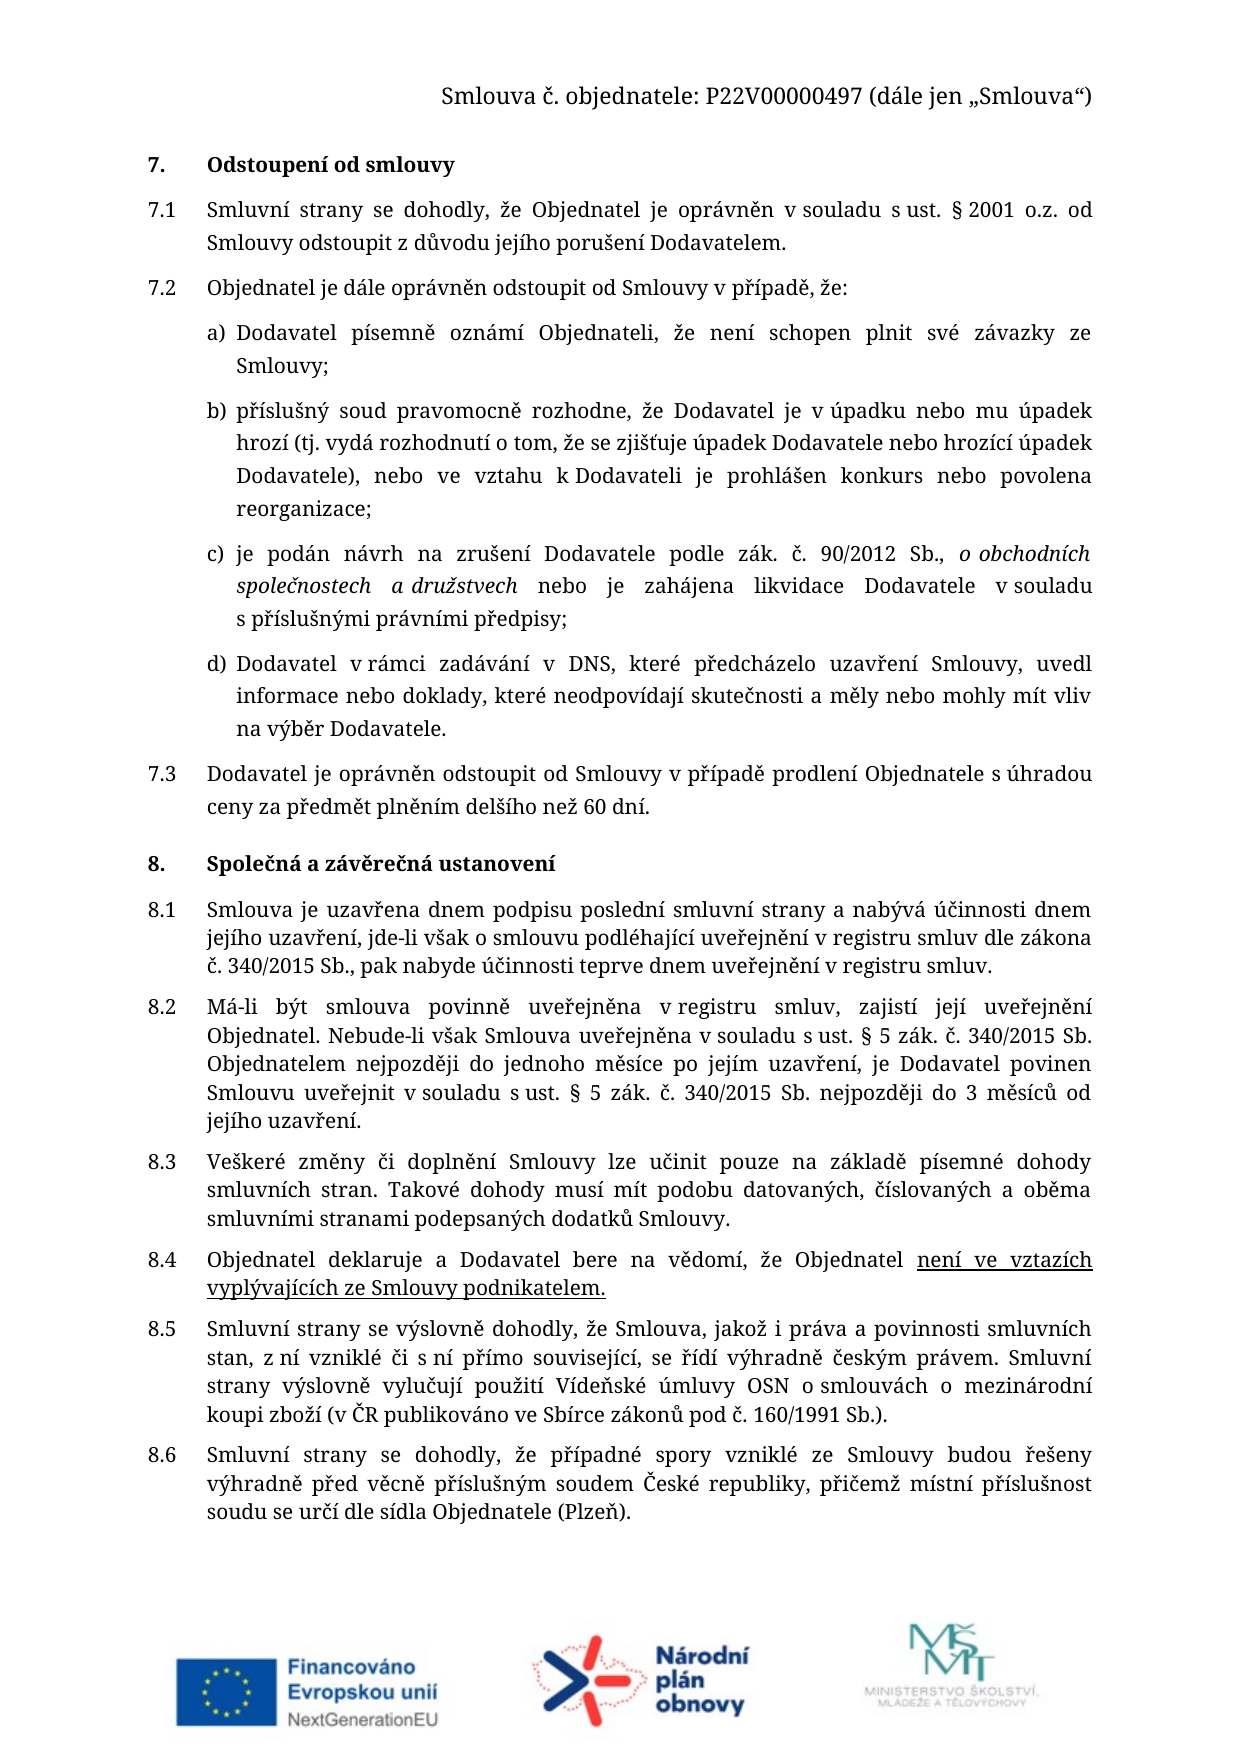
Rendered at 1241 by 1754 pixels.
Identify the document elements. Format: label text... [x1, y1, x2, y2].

list Dodavatel v rámci zadávání v DNS, které předcházelo uzavření Smlouvy, uvedl informace nebo doklady, které neodpovídají skutečnosti a měly nebo mohly mít vliv na výběr Dodavatele. [207, 649, 1093, 743]
list Má-li být smlouva povinně uveřejněna v registru smluv, zajistí její uveřejnění Objednatel. Nebude-li však Smlouva uveřejněna v souladu s ust. § 5 zák. č. 340/2015 Sb. Objednatelem nejpozději do jednoho měsíce po jejím uzavření, je Dodavatel povinen Smlouvu uveřejnit v souladu s ust. § 5 zák. č. 340/2015 Sb. nejpozději do 3 měsíců od jejího uzavření. [148, 992, 1093, 1135]
list Smlouva je uzavřena dnem podpisu poslední smluvní strany a nabývá účinnosti dnem jejího uzavření, jde-li však o smlouvu podléhající uveřejnění v registru smluv dle zákona č. 340/2015 Sb., pak nabyde účinnosti teprve dnem uveřejnění v registru smluv. [148, 895, 1093, 980]
list Společná a závěrečná ustanovení [148, 849, 1093, 878]
list Smluvní strany se dohodly, že Objednatel je oprávněn v souladu s ust. § 2001 o.z. od Smlouvy odstoupit z důvodu jejího porušení Dodavatelem. [148, 195, 1093, 256]
list Odstoupení od smlouvy [148, 150, 1093, 179]
list je podán návrh na zrušení Dodavatele podle zák. č. 90/2012 Sb., o obchodních společnostech a družstvech nebo je zahájena likvidace Dodavatele v souladu s příslušnými právními předpisy; [207, 539, 1093, 632]
picture [147, 1577, 1093, 1754]
list Smluvní strany se dohodly, že případné spory vzniklé ze Smlouvy budou řešeny výhradně před věcně příslušným soudem České republiky, přičemž místní příslušnost soudu se určí dle sídla Objednatele (Plzeň). [148, 1441, 1093, 1526]
list Dodavatel písemně oznámí Objednateli, že není schopen plnit své závazky ze Smlouvy; [207, 318, 1093, 379]
list Objednatel je dále oprávněn odstoupit od Smlouvy v případě, že: [148, 273, 1093, 301]
list Dodavatel je oprávněn odstoupit od Smlouvy v případě prodlení Objednatele s úhradou ceny za předmět plněním delšího než 60 dní. [148, 759, 1093, 820]
list Objednatel deklaruje a Dodavatel bere na vědomí, že Objednatel není ve vztazích vyplývajících ze Smlouvy podnikatelem. [148, 1245, 1093, 1302]
list příslušný soud pravomocně rozhodne, že Dodavatel je v úpadku nebo mu úpadek hrozí (tj. vydá rozhodnutí o tom, že se zjišťuje úpadek Dodavatele nebo hrozící úpadek Dodavatele), nebo ve vztahu k Dodavateli je prohlášen konkurs nebo povolena reorganizace; [207, 396, 1093, 522]
list Smluvní strany se výslovně dohodly, že Smlouva, jakož i práva a povinnosti smluvních stan, z ní vzniklé či s ní přímo související, se řídí výhradně českým právem. Smluvní strany výslovně vylučují použití Vídeňské úmluvy OSN o smlouvách o mezinárodní koupi zboží (v ČR publikováno ve Sbírce zákonů pod č. 160/1991 Sb.). [148, 1314, 1093, 1428]
list Veškeré změny či doplnění Smlouvy lze učinit pouze na základě písemné dohody smluvních stran. Takové dohody musí mít podobu datovaných, číslovaných a oběma smluvními stranami podepsaných dodatků Smlouvy. [148, 1147, 1093, 1232]
